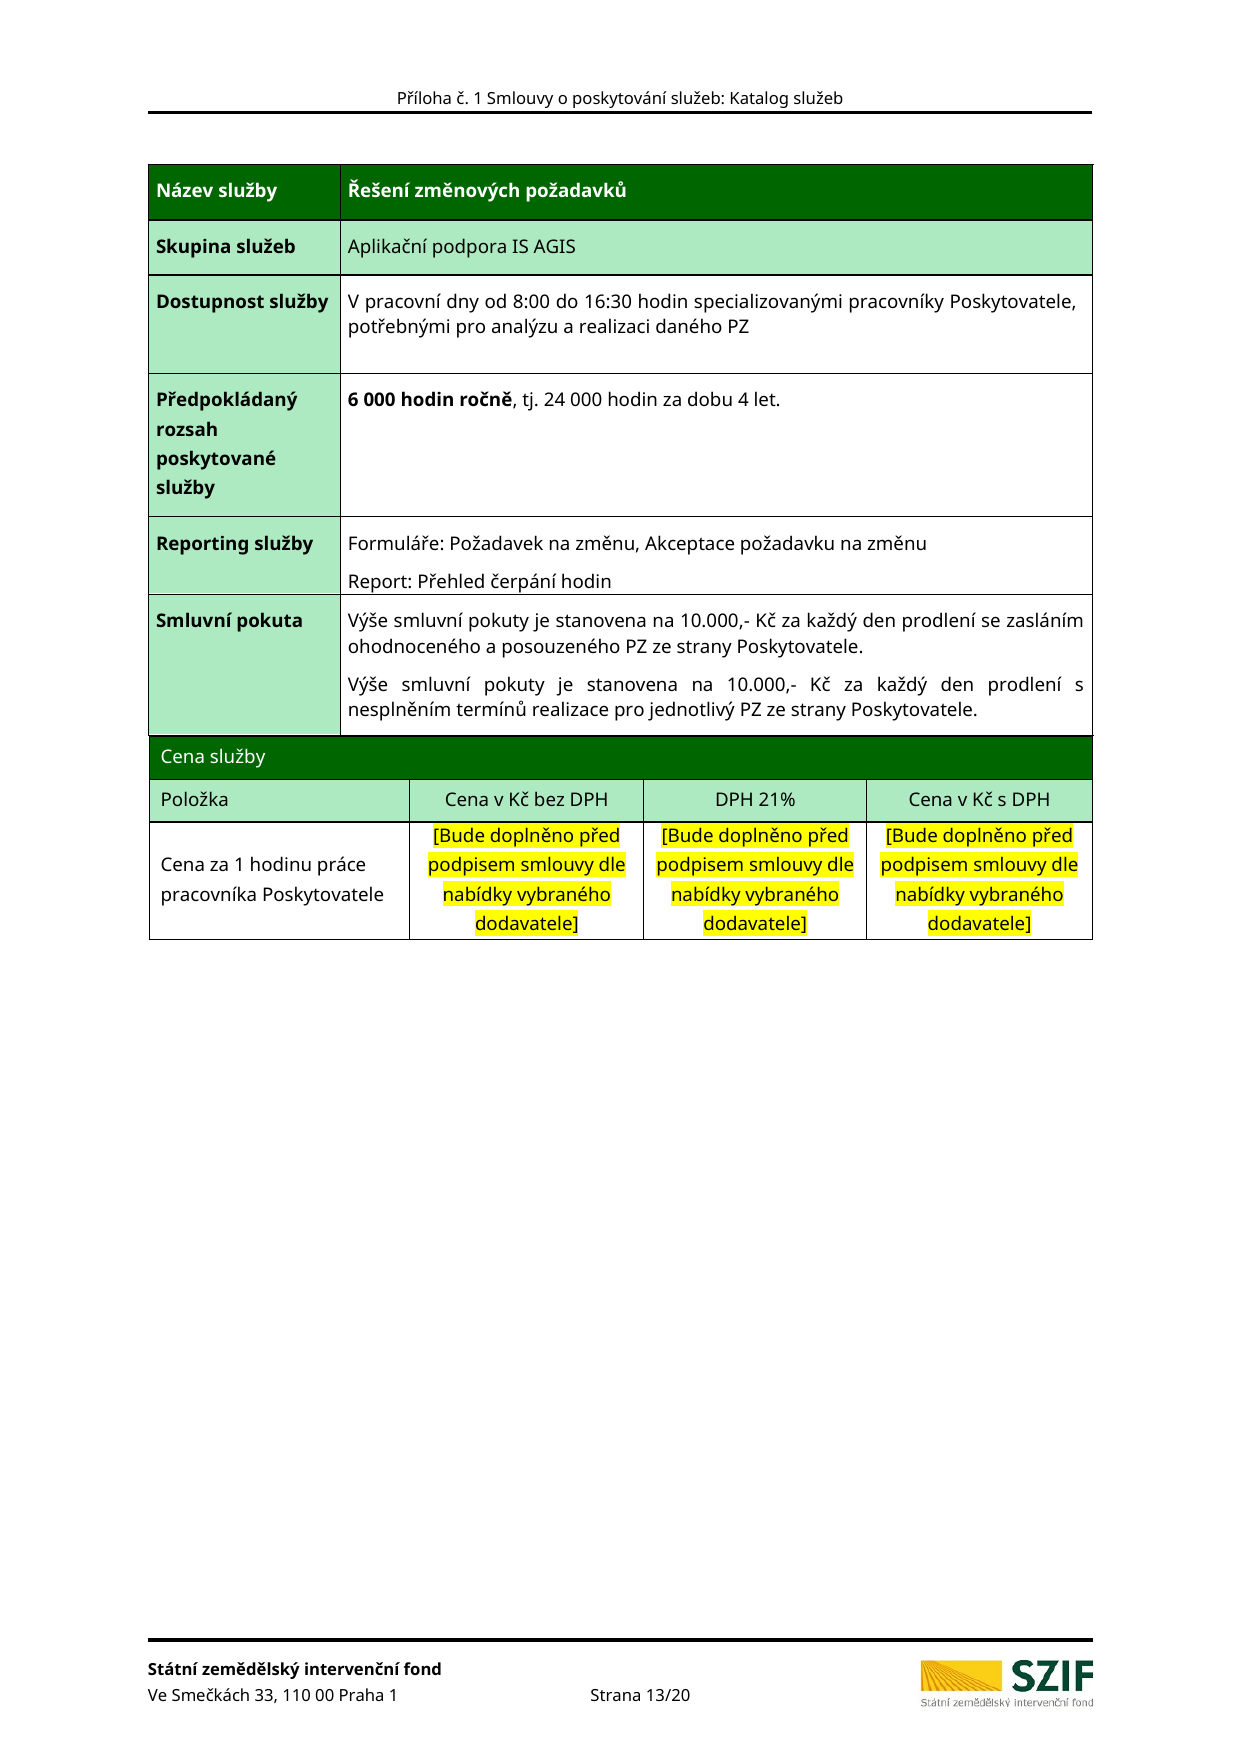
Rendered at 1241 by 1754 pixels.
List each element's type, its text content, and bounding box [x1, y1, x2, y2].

table_cell Předpokládaný rozsah poskytované služby [149, 374, 340, 516]
table_cell Dostupnost služby [149, 276, 340, 373]
table_cell V pracovní dny od 8:00 do 16:30 hodin specializovanými pracovníky Poskytovatele, potřebnými pro analýzu a realizaci daného PZ [341, 276, 1092, 373]
table_cell Cena za 1 hodinu práce pracovníka Poskytovatele [150, 823, 409, 939]
table_cell Cena v Kč s DPH [867, 780, 1092, 821]
table_cell [Bude doplněno před podpisem smlouvy dle nabídky vybraného dodavatele] [867, 823, 1092, 939]
table_cell [Bude doplněno před podpisem smlouvy dle nabídky vybraného dodavatele] [410, 823, 643, 939]
table_cell Aplikační podpora IS AGIS [341, 221, 1092, 274]
table_cell 6 000 hodin ročně, tj. 24 000 hodin za dobu 4 let. [341, 374, 1092, 516]
table_header Název služby [149, 165, 340, 219]
picture [917, 1660, 1095, 1707]
table_cell Cena v Kč bez DPH [410, 780, 643, 821]
table_cell Formuláře: Požadavek na změnu, Akceptace požadavku na změnu Report: Přehled čerpání hodin [341, 517, 1092, 593]
table_cell Smluvní pokuta [149, 595, 340, 734]
table_cell Reporting služby [149, 517, 340, 593]
table_cell [Bude doplněno před podpisem smlouvy dle nabídky vybraného dodavatele] [644, 823, 866, 939]
table_cell Položka [150, 780, 409, 821]
table_cell Výše smluvní pokuty je stanovena na 10.000,- Kč za každý den prodlení se zasláním ohodnoceného a posouzeného PZ ze strany Poskytovatele. Výše smluvní pokuty je stanovena na 10.000,- Kč za každý den prodlení s nesplněním termínů realizace pro jednotlivý PZ ze strany Poskytovatele. [341, 595, 1092, 734]
table_header Cena služby [150, 737, 1092, 779]
table_cell Skupina služeb [149, 221, 340, 274]
table_cell DPH 21% [644, 780, 866, 821]
table_header Řešení změnových požadavků [341, 165, 1092, 219]
